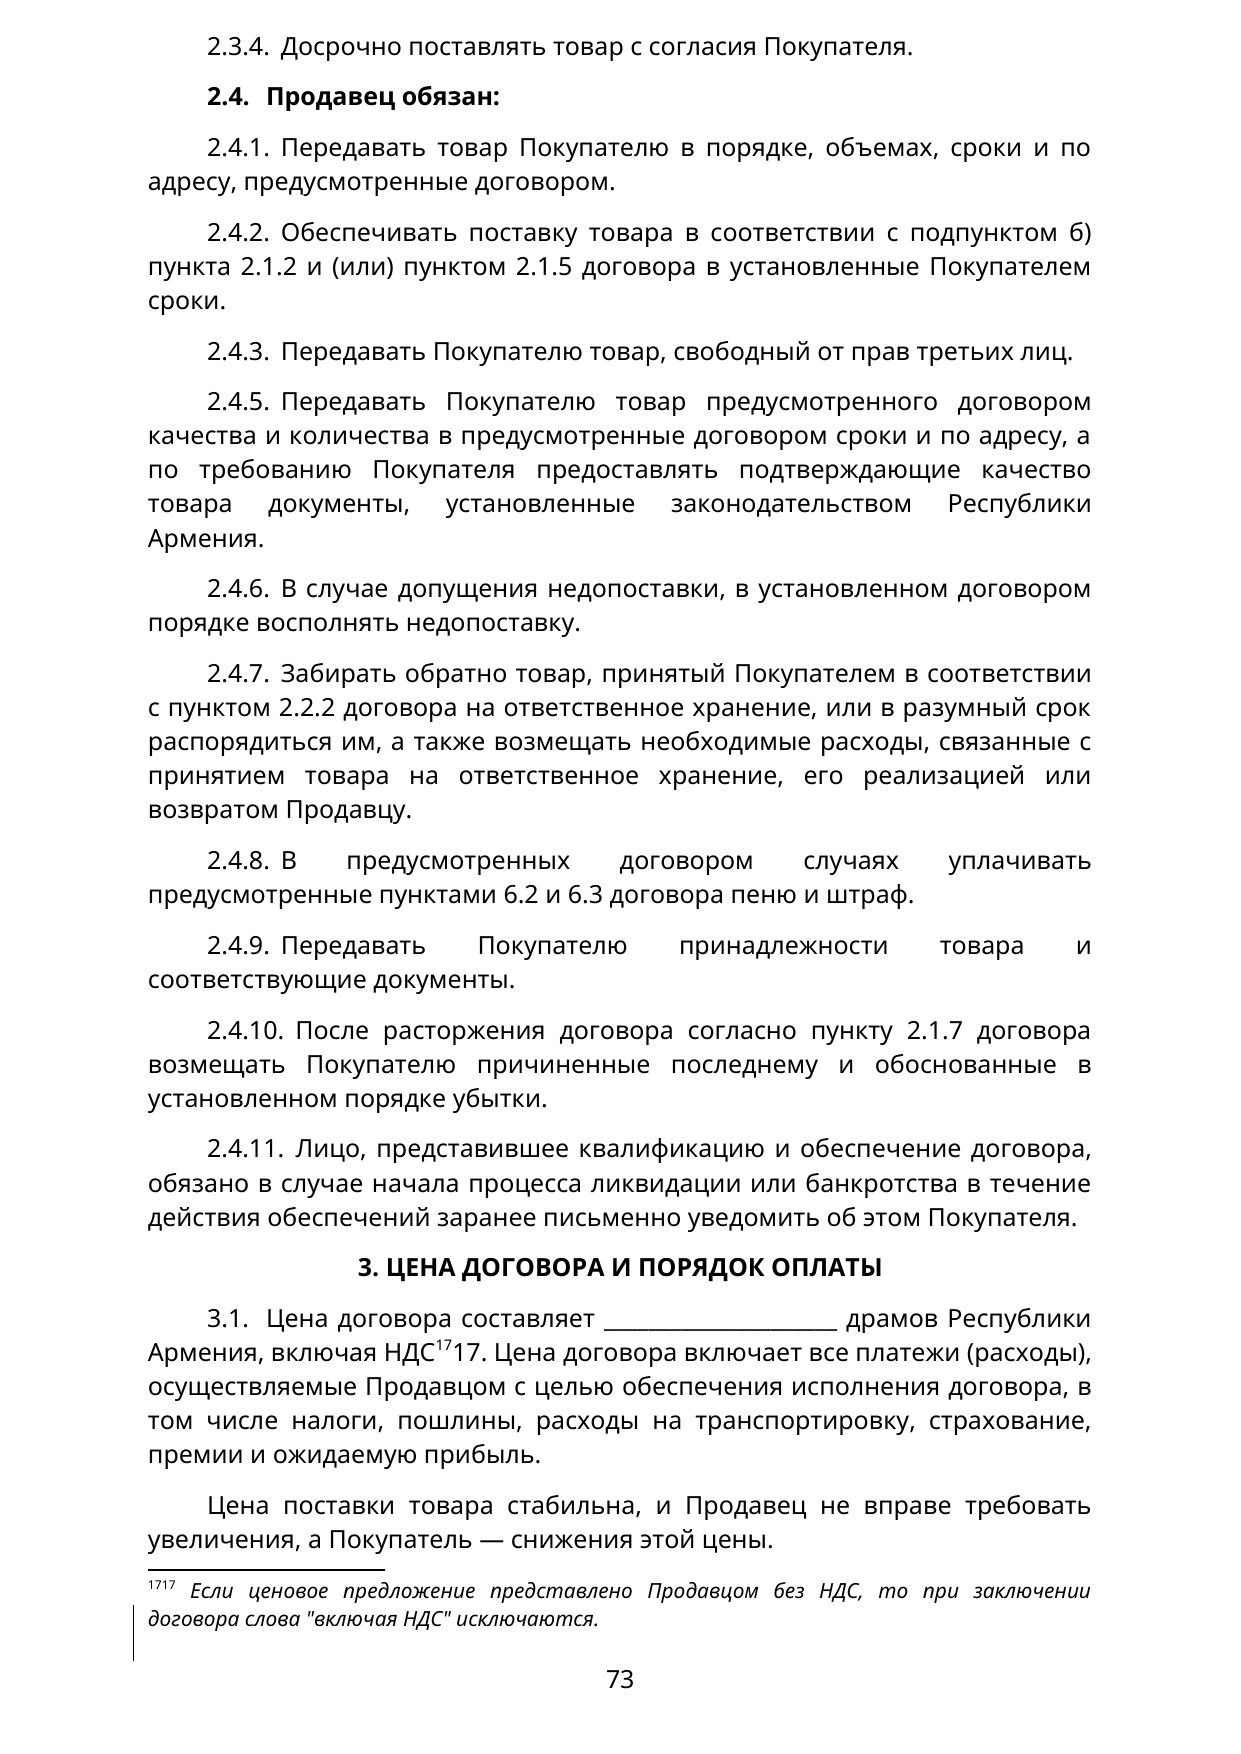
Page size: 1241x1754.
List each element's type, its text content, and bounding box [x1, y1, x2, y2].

text 2.4.7. Забирать обратно товар, принятый Покупателем в соответствии с пунктом 2.2.2 договора на ответственное хранение, или в разумный срок распорядиться им, а также возмещать необходимые расходы, связанные с принятием товара на ответственное хранение, его реализацией или возвратом Продавцу. [148, 656, 1092, 826]
text 2.4.3. Передавать Покупателю товар, свободный от прав третьих лиц. [148, 333, 1092, 367]
text 2.4.8. В предусмотренных договором случаях уплачивать предусмотренные пунктами 6.2 и 6.3 договора пеню и штраф. [148, 843, 1092, 911]
text 2.4.10. После расторжения договора согласно пункту 2.1.7 договора возмещать Покупателю причиненные последнему и обоснованные в установленном порядке убытки. [148, 1012, 1092, 1114]
text 2.4.11. Лицо, представившее квалификацию и обеспечение договора, обязано в случае начала процесса ликвидации или банкротства в течение действия обеспечений заранее письменно уведомить об этом Покупателя. [148, 1131, 1092, 1233]
text 2.4.2. Обеспечивать поставку товара в соответствии с подпунктом б) пункта 2.1.2 и (или) пунктом 2.1.5 договора в установленные Покупателем сроки. [148, 214, 1092, 317]
text Цена поставки товара стабильна, и Продавец не вправе требовать увеличения, а Покупатель — снижения этой цены. [148, 1488, 1092, 1556]
text 2.4.9. Передавать Покупателю принадлежности товара и соответствующие документы. [148, 927, 1092, 996]
text 3. ЦЕНА ДОГОВОРА И ПОРЯДОК ОПЛАТЫ [148, 1250, 1092, 1284]
text 2.4. Продавец обязан: [148, 79, 1092, 113]
text 2.4.6. В случае допущения недопоставки, в установленном договором порядке восполнять недопоставку. [148, 571, 1092, 639]
text 2.3.4. Досрочно поставлять товар с согласия Покупателя. [148, 28, 1092, 62]
text 2.4.1. Передавать товар Покупателю в порядке, объемах, сроки и по адресу, предусмотренные договором. [148, 129, 1092, 198]
text 2.4.5. Передавать Покупателю товар предусмотренного договором качества и количества в предусмотренные договором сроки и по адресу, а по требованию Покупателя предоставлять подтверждающие качество товара документы, установленные законодательством Республики Армения. [148, 384, 1092, 554]
text 3.1. Цена договора составляет _____________________ драмов Республики Армения, включая НДС17. Цена договора включает все платежи (расходы), осуществляемые Продавцом с целью обеспечения исполнения договора, в том числе налоги, пошлины, расходы на транспортировку, страхование, премии и ожидаемую прибыль. [148, 1301, 1092, 1471]
